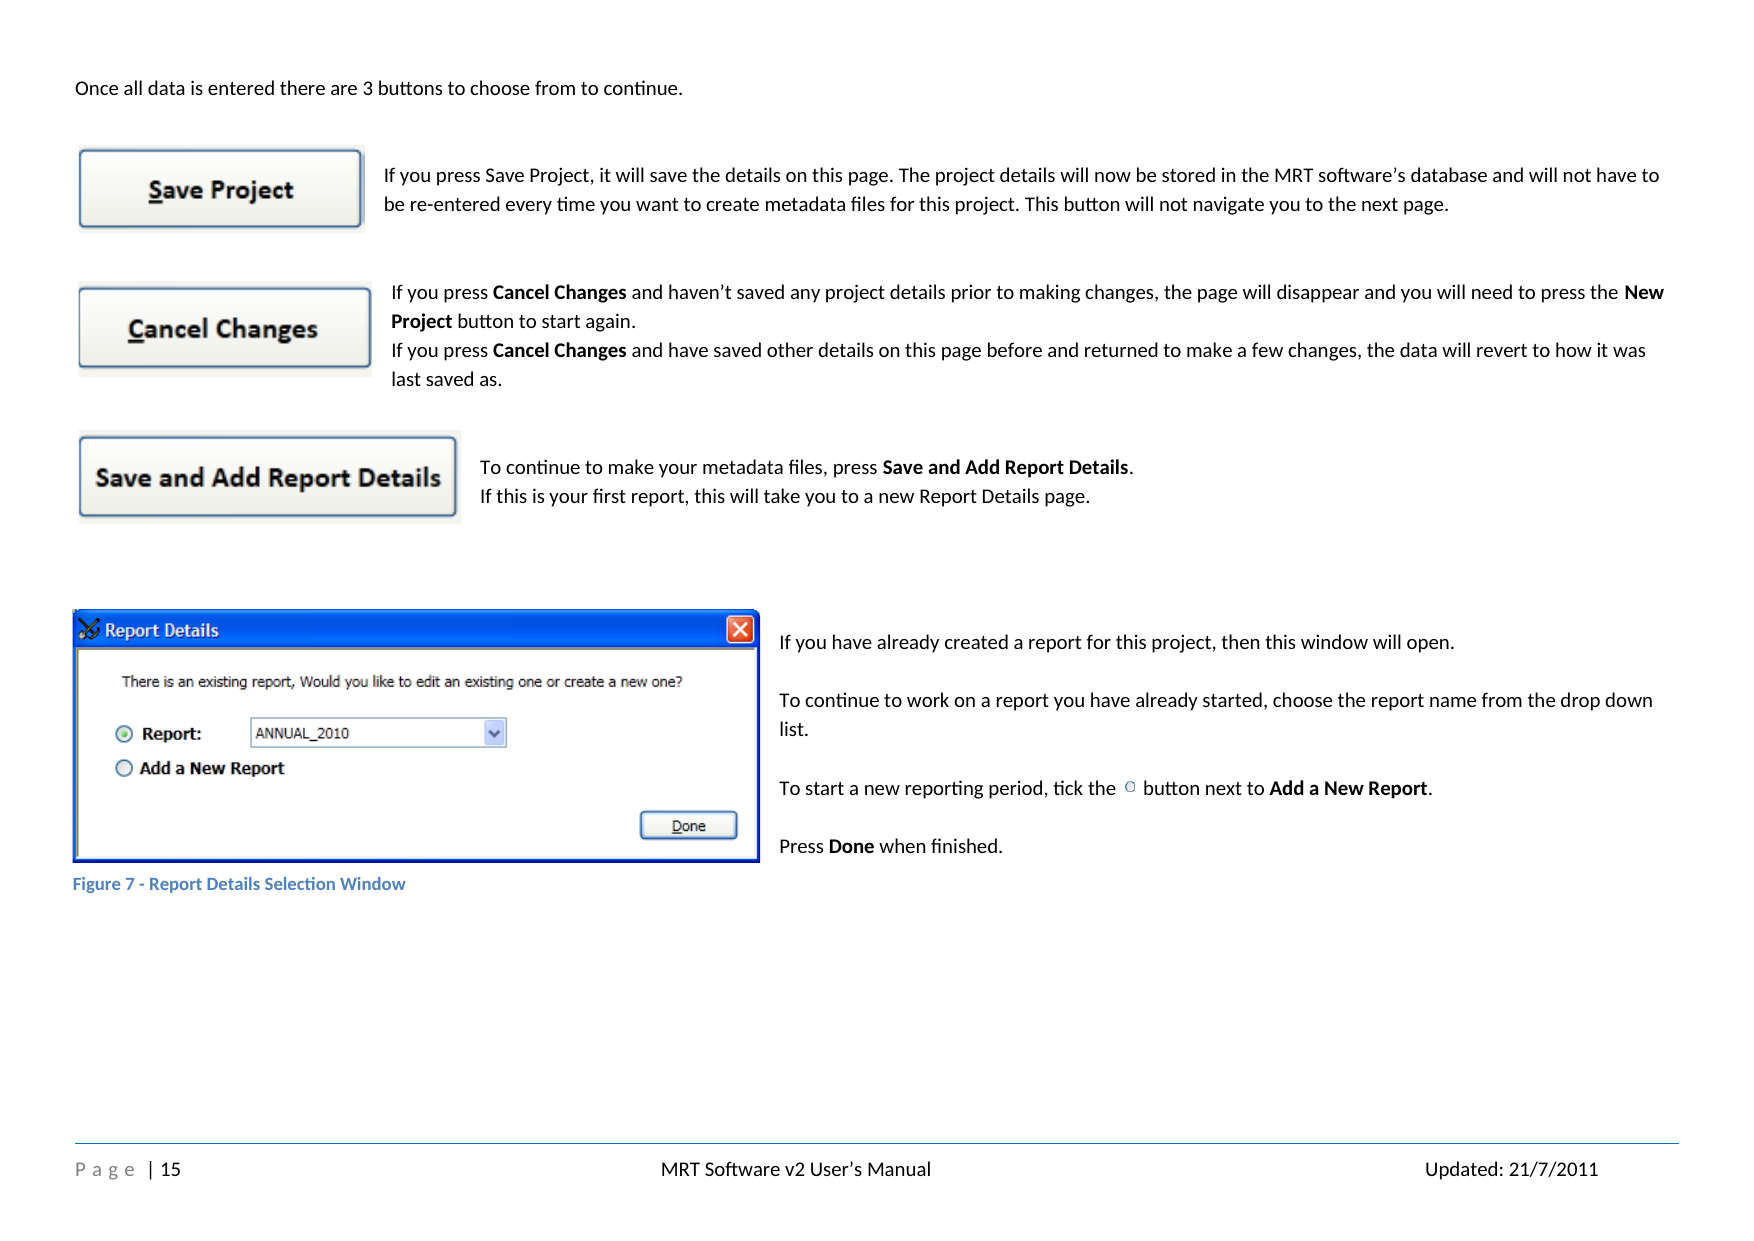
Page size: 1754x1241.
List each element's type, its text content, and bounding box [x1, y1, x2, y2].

picture [78, 430, 462, 524]
text Press Done when finished. [761, 833, 1679, 859]
picture [1121, 777, 1139, 796]
picture [78, 281, 373, 377]
text Once all data is entered there are 3 buttons to choose from to continue. [75, 75, 1679, 100]
picture [72, 609, 761, 863]
text If you have already created a report for this project, then this window will open. [761, 629, 1679, 654]
text To continue to work on a report you have already started, choose the report name from the drop down list. [761, 687, 1679, 742]
text If this is your first report, this will take you to a new Report Details page. [462, 483, 1679, 509]
text If you press Cancel Changes and haven’t saved any project details prior to making changes, the page will disappear and you will need to press the New Project button to start again. [75, 279, 1679, 334]
text To continue to make your metadata files, press Save and Add Report Details. [462, 454, 1679, 479]
text If you press Save Project, it will save the details on this page. The project details will now be stored in the MRT software’s database and will not have to be re-entered every time you want to create metadata files for this project. This button will not navigate you to the next page. [365, 162, 1679, 217]
text To start a new reporting period, tick the button next to Add a New Report. [761, 775, 1679, 800]
text If you press Cancel Changes and have saved other details on this page before and returned to make a few changes, the data will revert to how it was last saved as. [75, 337, 1679, 392]
picture [78, 145, 365, 233]
